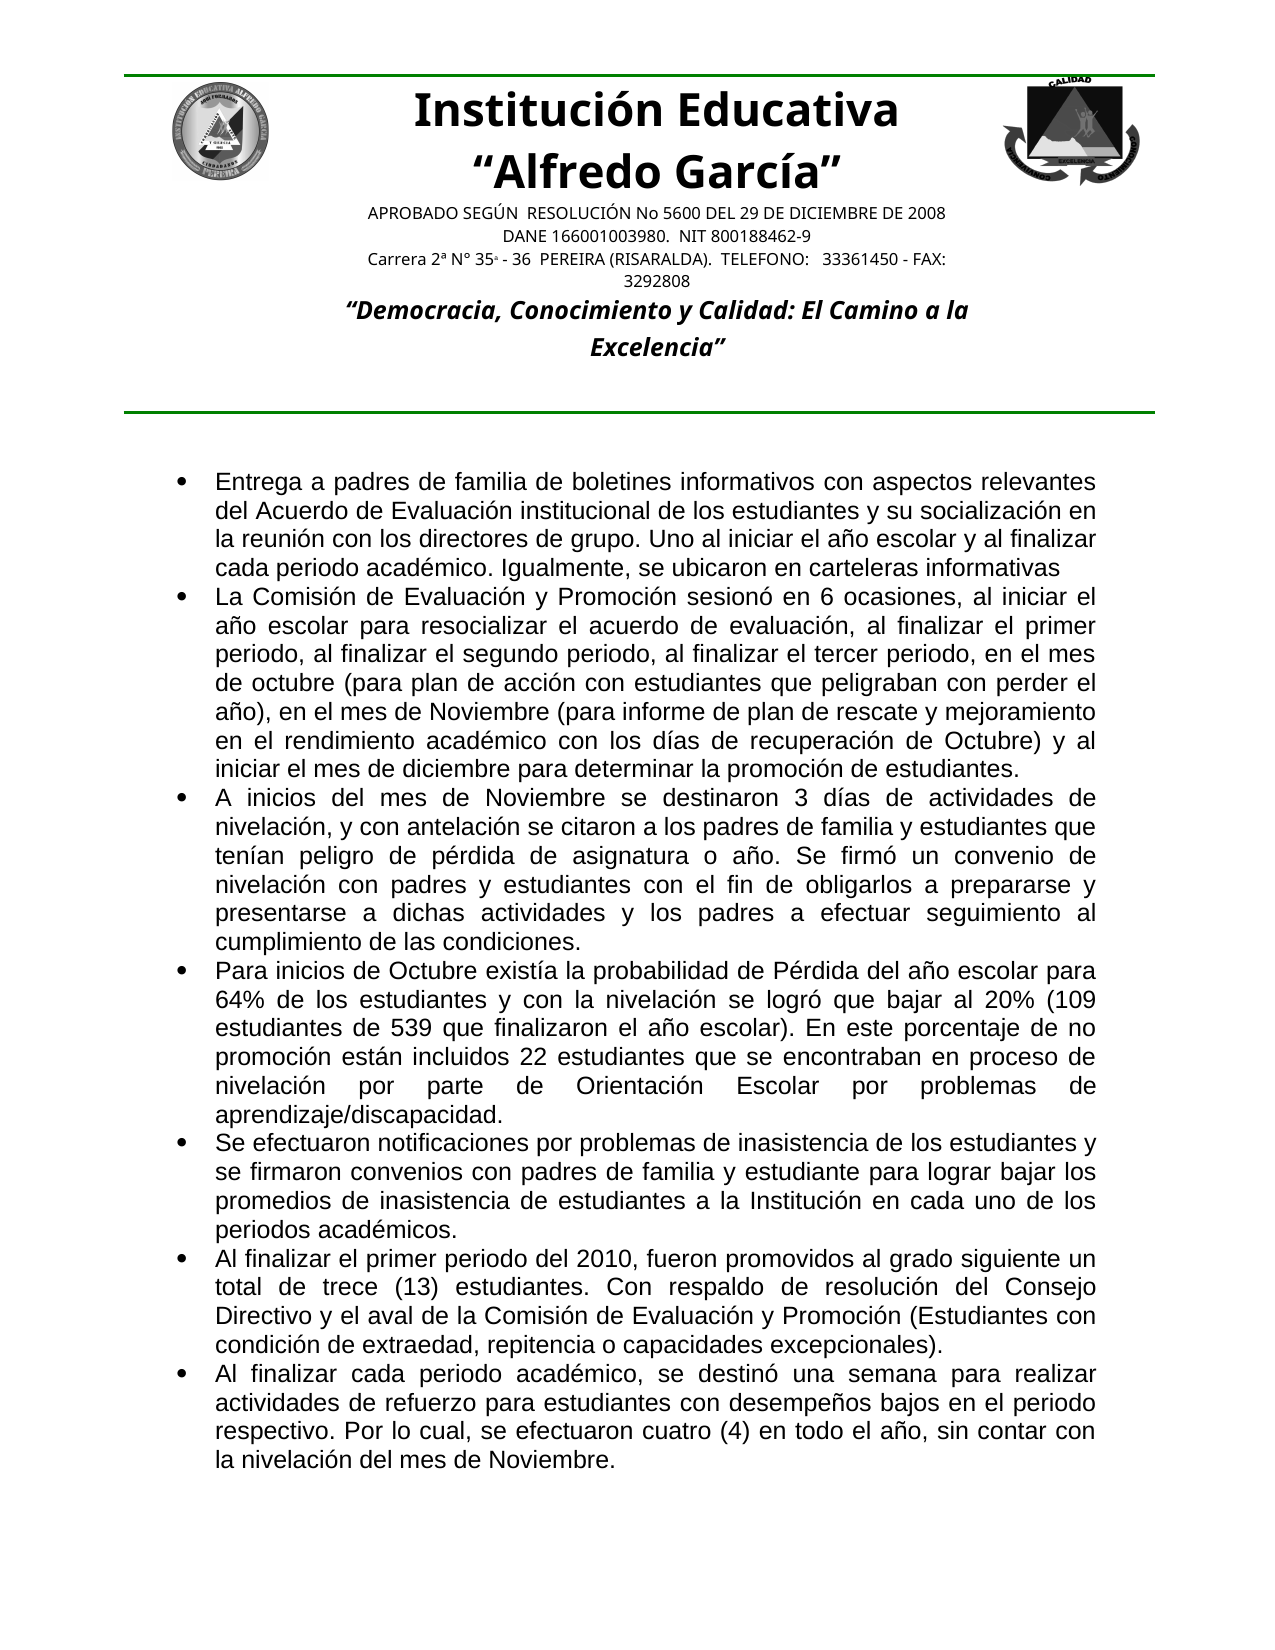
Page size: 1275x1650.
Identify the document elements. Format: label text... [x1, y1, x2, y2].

list Se efectuaron notificaciones por problemas de inasistencia de los estudiantes y se firmaron convenios con padres de familia y estudiante para lograr bajar los promedios de inasistencia de estudiantes a la Institución en cada uno de los periodos académicos. [177, 1128, 1098, 1243]
list La Comisión de Evaluación y Promoción sesionó en 6 ocasiones, al iniciar el año escolar para resocializar el acuerdo de evaluación, al finalizar el primer periodo, al finalizar el segundo periodo, al finalizar el tercer periodo, en el mes de octubre (para plan de acción con estudiantes que peligraban con perder el año), en el mes de Noviembre (para informe de plan de rescate y mejoramiento en el rendimiento académico con los días de recuperación de Octubre) y al iniciar el mes de diciembre para determinar la promoción de estudiantes. [177, 582, 1098, 783]
list Al finalizar cada periodo académico, se destinó una semana para realizar actividades de refuerzo para estudiantes con desempeños bajos en el periodo respectivo. Por lo cual, se efectuaron cuatro (4) en todo el año, sin contar con la nivelación del mes de Noviembre. [177, 1359, 1098, 1474]
list Para inicios de Octubre existía la probabilidad de Pérdida del año escolar para 64% de los estudiantes y con la nivelación se logró que bajar al 20% (109 estudiantes de 539 que finalizaron el año escolar). En este porcentaje de no promoción están incluidos 22 estudiantes que se encontraban en proceso de nivelación por parte de Orientación Escolar por problemas de aprendizaje/discapacidad. [177, 956, 1098, 1128]
list Entrega a padres de familia de boletines informativos con aspectos relevantes del Acuerdo de Evaluación institucional de los estudiantes y su socialización en la reunión con los directores de grupo. Uno al iniciar el año escolar y al finalizar cada periodo académico. Igualmente, se ubicaron en carteleras informativas [177, 467, 1098, 582]
list A inicios del mes de Noviembre se destinaron 3 días de actividades de nivelación, y con antelación se citaron a los padres de familia y estudiantes que tenían peligro de pérdida de asignatura o año. Se firmó un convenio de nivelación con padres y estudiantes con el fin de obligarlos a prepararse y presentarse a dichas actividades y los padres a efectuar seguimiento al cumplimiento de las condiciones. [177, 783, 1098, 956]
list Al finalizar el primer periodo del 2010, fueron promovidos al grado siguiente un total de trece (13) estudiantes. Con respaldo de resolución del Consejo Directivo y el aval de la Comisión de Evaluación y Promoción (Estudiantes con condición de extraedad, repitencia o capacidades excepcionales). [177, 1243, 1098, 1359]
